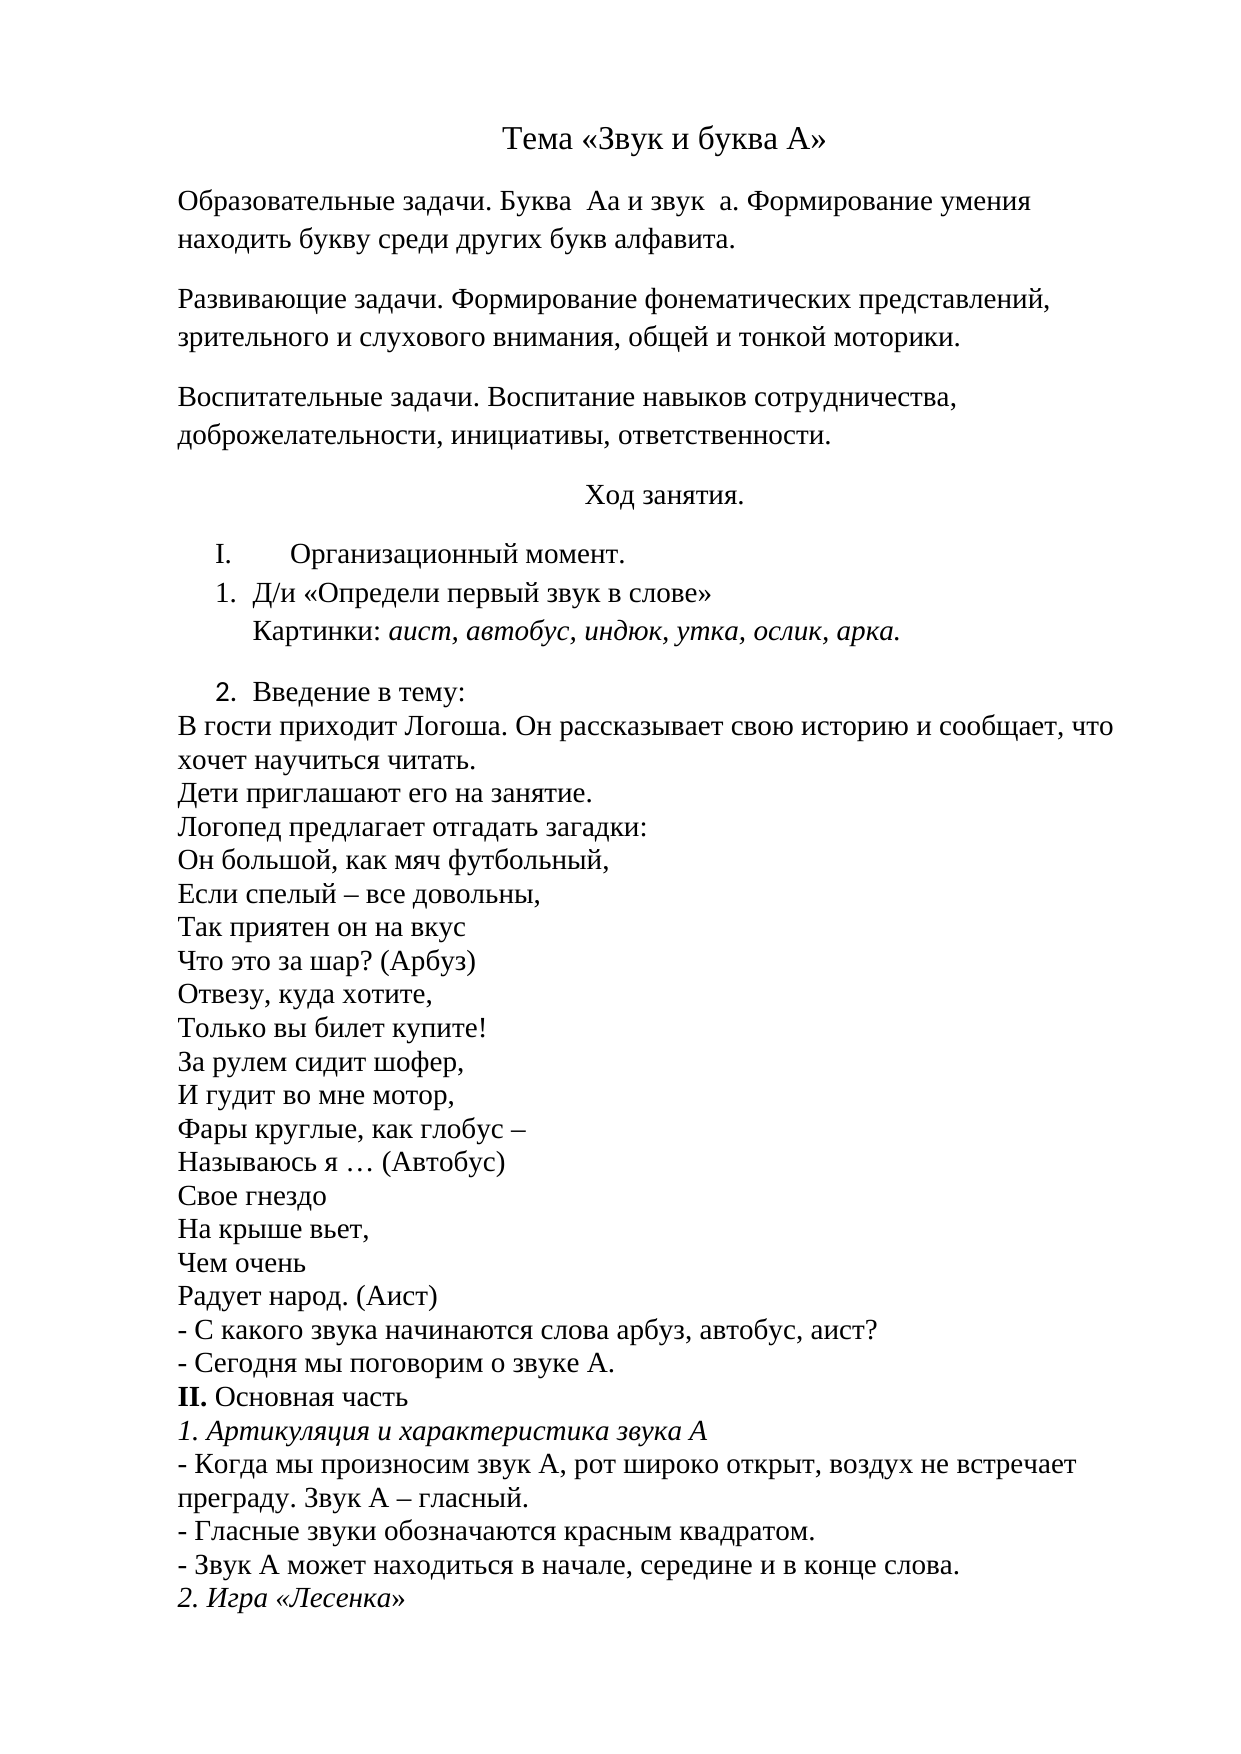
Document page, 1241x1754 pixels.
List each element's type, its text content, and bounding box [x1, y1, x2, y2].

text - Звук А может находиться в начале, середине и в конце слова. [177, 1547, 1152, 1580]
text II. Основная часть [177, 1379, 1152, 1413]
text - Когда мы произносим звук А, рот широко открыт, воздух не встречает преграду. Звук А – гласный. [177, 1446, 1152, 1513]
text Называюсь я … (Автобус) [177, 1144, 1152, 1178]
list Картинки: аист, автобус, индюк, утка, ослик, арка. [252, 613, 1152, 647]
text Чем очень [177, 1245, 1152, 1278]
text На крыше вьет, [177, 1211, 1152, 1245]
text Фары круглые, как глобус – [177, 1111, 1152, 1144]
text Радует народ. (Аист) [177, 1278, 1152, 1312]
text Так приятен он на вкус [177, 909, 1152, 943]
text Логопед предлагает отгадать загадки: [177, 809, 1152, 842]
list Введение в тему: [215, 673, 1152, 708]
text Что это за шар? (Арбуз) [177, 943, 1152, 977]
text Дети приглашают его на занятие. [177, 775, 1152, 809]
text - Гласные звуки обозначаются красным квадратом. [177, 1513, 1152, 1547]
text Свое гнездо [177, 1178, 1152, 1211]
text Если спелый – все довольны, [177, 876, 1152, 909]
text Образовательные задачи. Буква Аа и звук а. Формирование умения находить букву среди других букв алфавита. [177, 183, 1152, 255]
text Только вы билет купите! [177, 1010, 1152, 1044]
text Он большой, как мяч футбольный, [177, 842, 1152, 876]
text 2. Игра «Лесенка» [177, 1580, 1152, 1614]
text 1. Артикуляция и характеристика звука А [177, 1413, 1152, 1446]
list Д/и «Определи первый звук в слове» [215, 575, 1152, 608]
text Ход занятия. [177, 477, 1152, 510]
text За рулем сидит шофер, [177, 1044, 1152, 1077]
text И гудит во мне мотор, [177, 1077, 1152, 1111]
text Отвезу, куда хотите, [177, 977, 1152, 1010]
text Тема «Звук и буква А» [177, 118, 1152, 156]
text Воспитательные задачи. Воспитание навыков сотрудничества, доброжелательности, инициативы, ответственности. [177, 379, 1152, 451]
text В гости приходит Логоша. Он рассказывает свою историю и сообщает, что хочет научиться читать. [177, 708, 1152, 775]
list Организационный момент. [215, 536, 1152, 570]
text - Сегодня мы поговорим о звуке А. [177, 1346, 1152, 1379]
text - С какого звука начинаются слова арбуз, автобус, аист? [177, 1312, 1152, 1346]
text Развивающие задачи. Формирование фонематических представлений, зрительного и слухового внимания, общей и тонкой моторики. [177, 281, 1152, 353]
